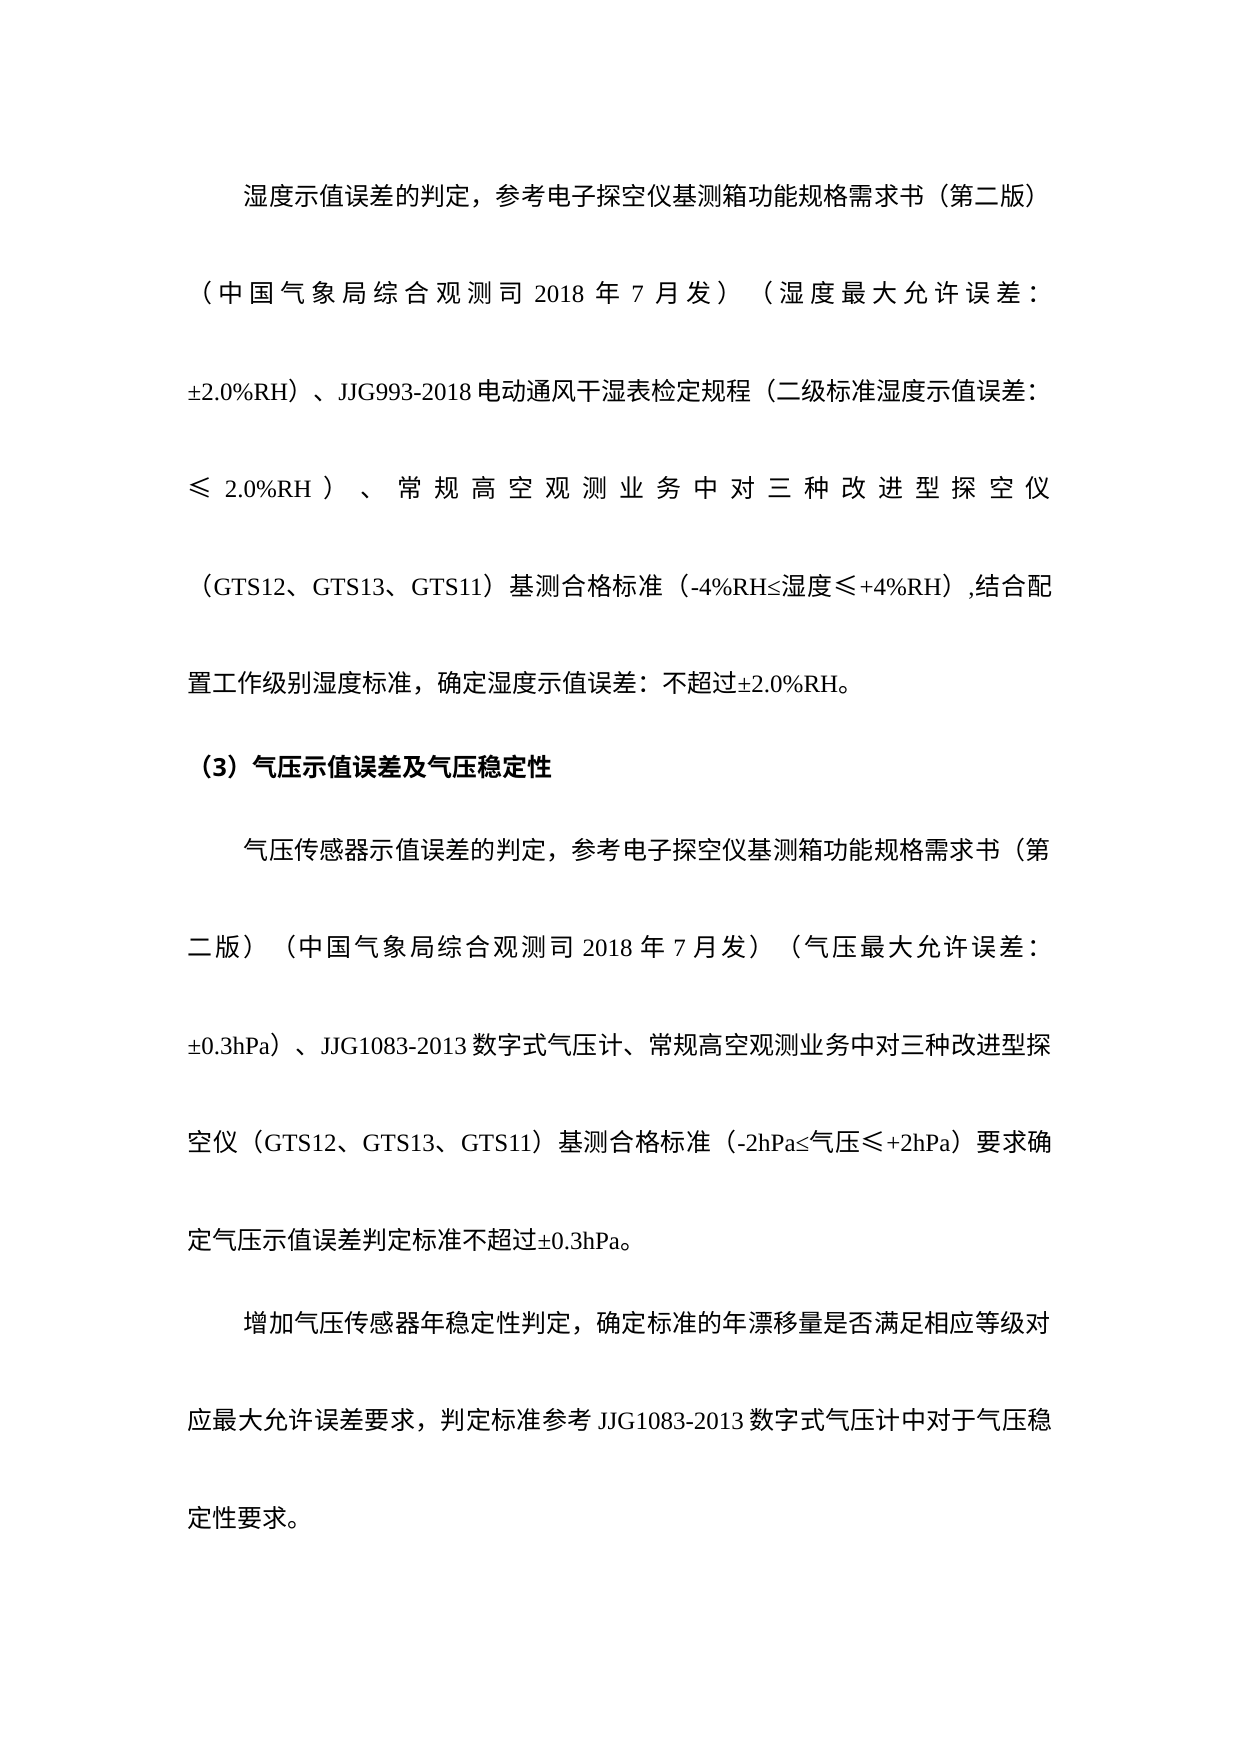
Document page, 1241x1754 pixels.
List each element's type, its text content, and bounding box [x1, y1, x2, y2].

text （3）气压示值误差及气压稳定性 [187, 733, 1053, 798]
text 气压传感器示值误差的判定，参考电子探空仪基测箱功能规格需求书（第二版）（中国气象局综合观测司2018年7月发）（气压最大允许误差：±0.3hPa）、JJG1083-2013数字式气压计、常规高空观测业务中对三种改进型探空仪（GTS12、GTS13、GTS11）基测合格标准（-2hPa≤气压≤+2hPa）要求确定气压示值误差判定标准不超过±0.3hPa。 [187, 816, 1053, 1271]
text 湿度示值误差的判定，参考电子探空仪基测箱功能规格需求书（第二版）（中国气象局综合观测司2018年7月发）（湿度最大允许误差：±2.0%RH）、JJG993-2018电动通风干湿表检定规程（二级标准湿度示值误差：≤2.0%RH）、常规高空观测业务中对三种改进型探空仪（GTS12、GTS13、GTS11）基测合格标准（-4%RH≤湿度≤+4%RH）,结合配置工作级别湿度标准，确定湿度示值误差：不超过±2.0%RH。 [187, 162, 1053, 714]
text 增加气压传感器年稳定性判定，确定标准的年漂移量是否满足相应等级对应最大允许误差要求，判定标准参考JJG1083-2013数字式气压计中对于气压稳定性要求。 [187, 1289, 1053, 1549]
